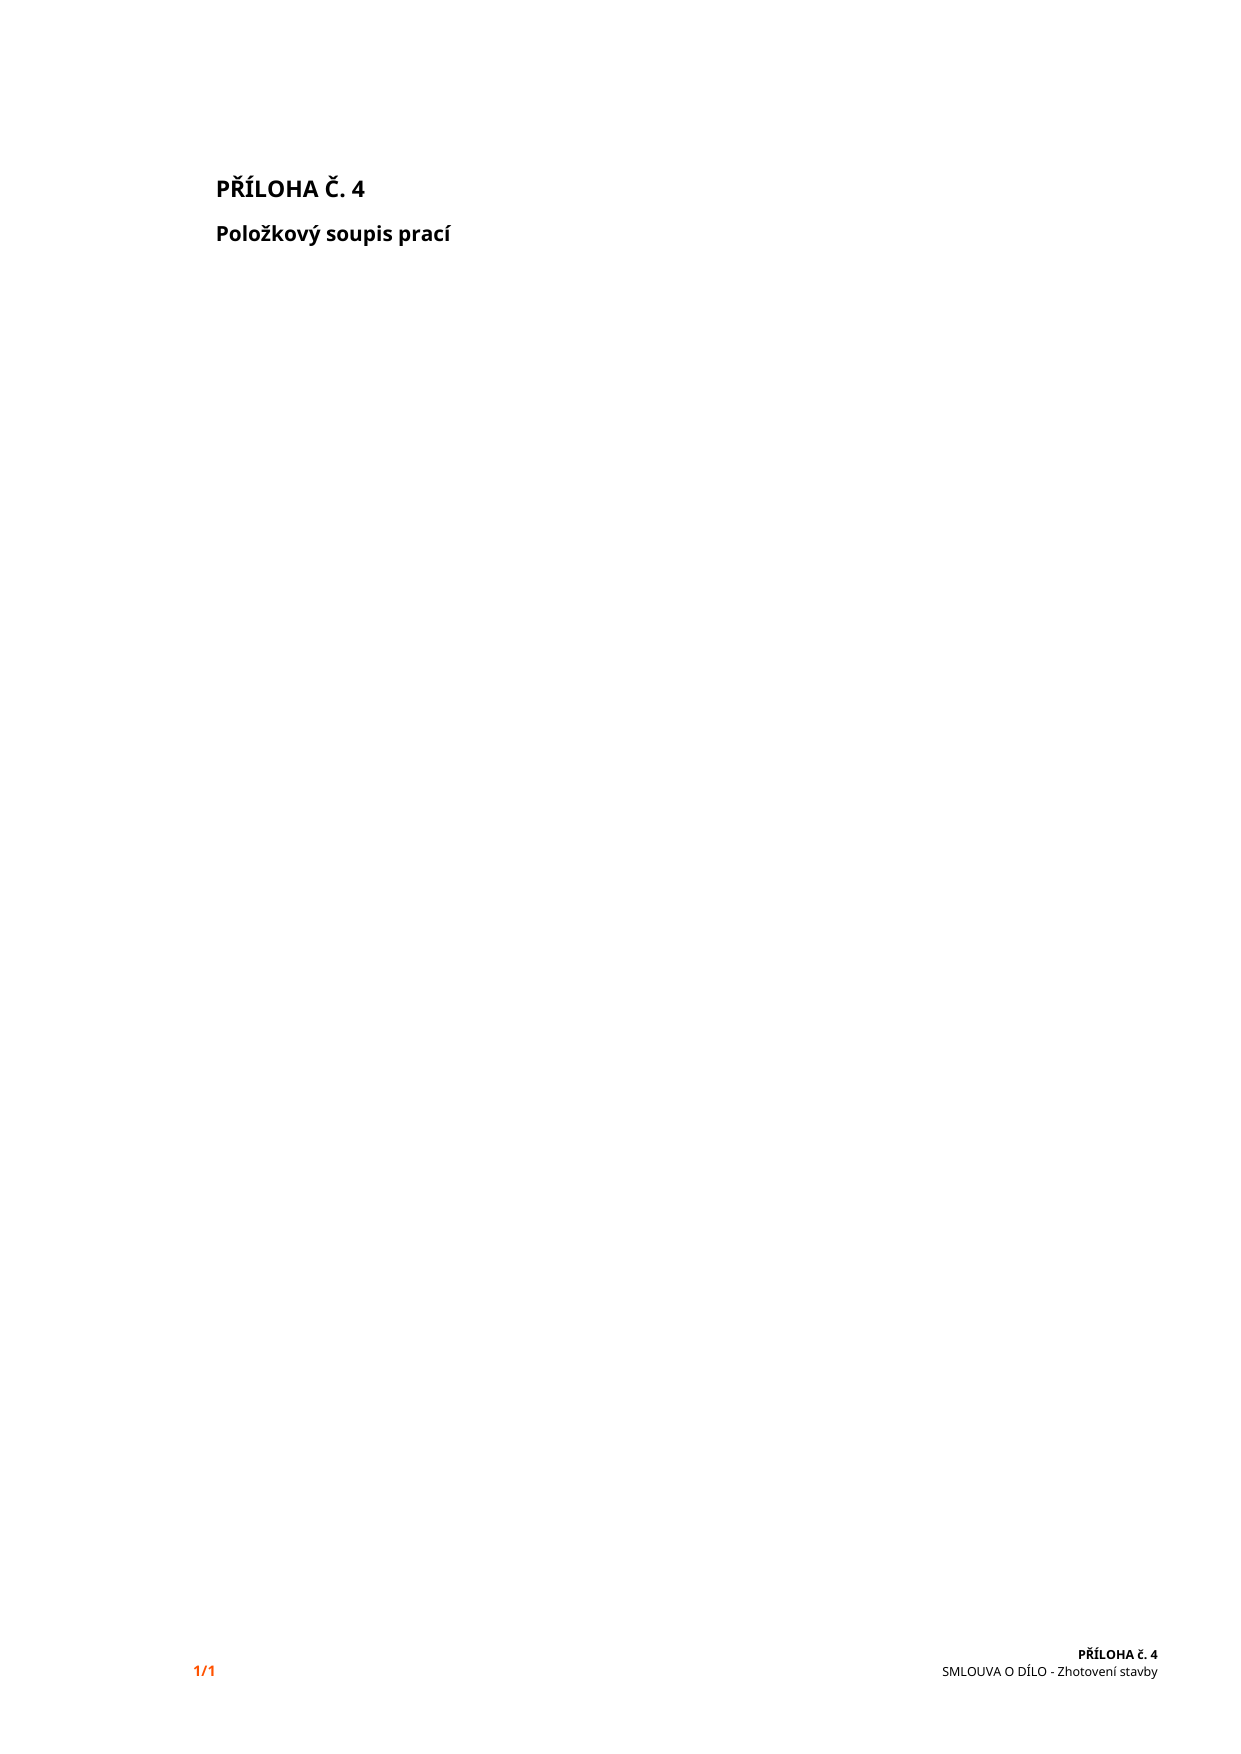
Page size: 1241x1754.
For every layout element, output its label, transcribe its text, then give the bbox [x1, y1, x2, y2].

list Položkový soupis prací [216, 219, 1093, 248]
text Příloha č. 4 [216, 172, 1093, 204]
